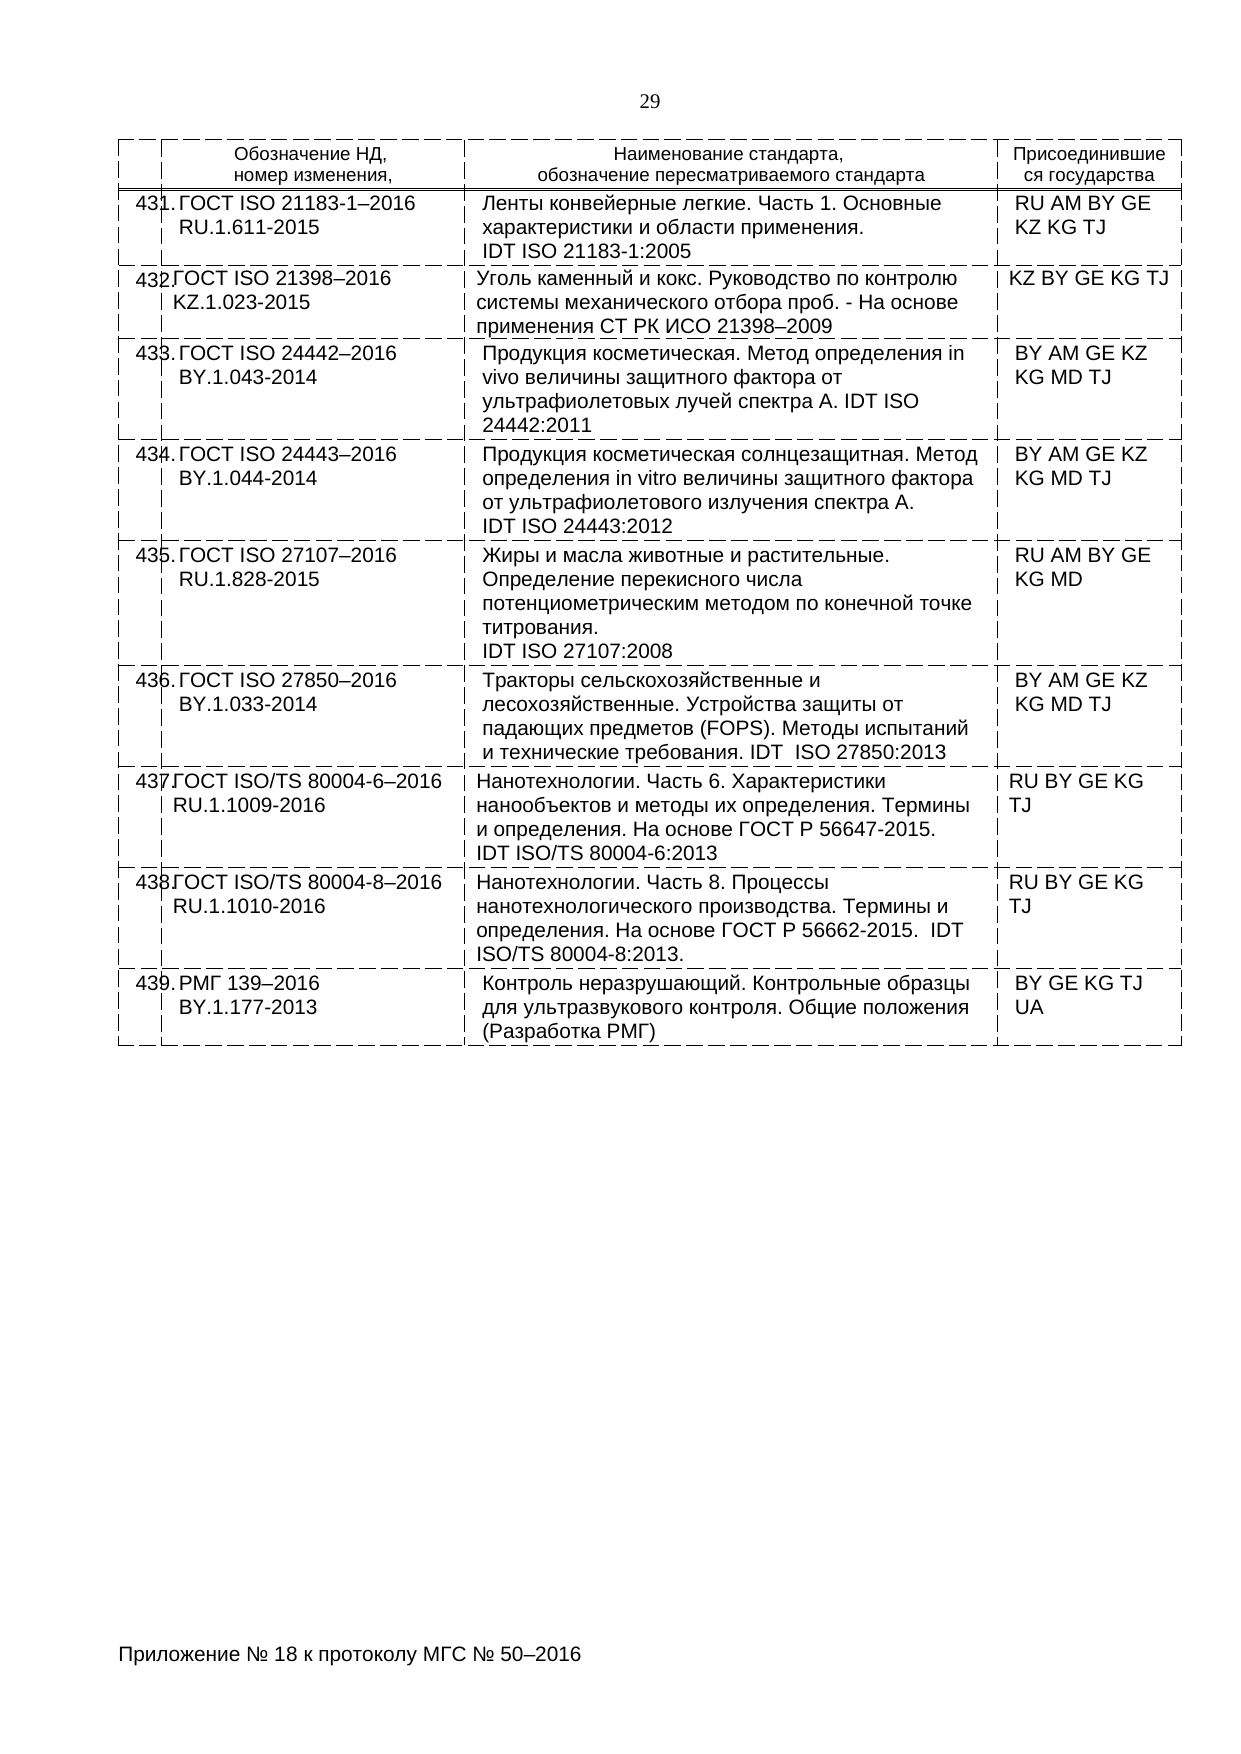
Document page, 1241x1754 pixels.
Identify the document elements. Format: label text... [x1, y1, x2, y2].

table_cell ГОСТ ISO 24442‒2016 BY.1.043-2014 [161, 338, 465, 438]
table_cell [118, 766, 161, 867]
table_cell RU BY GE KG TJ [997, 867, 1181, 968]
table_cell Продукция косметическая солнцезащитная. Метод определения in vitro величины защитного фактора от ультрафиолетового излучения спектра А. IDT ISO 24443:2012 [465, 439, 997, 539]
table_cell BY AM GE KZ KG MD TJ [997, 439, 1181, 539]
table_cell Тракторы сельскохозяйственные и лесохозяйственные. Устройства защиты от падающих предметов (FOPS). Методы испытаний и технические требования. IDT ISO 27850:2013 [465, 665, 997, 766]
table_cell ГОСТ ISO 21183-1–2016 RU.1.611-2015 [161, 191, 465, 264]
table_cell RU AM BY GE KZ KG TJ [997, 191, 1181, 264]
table_header Обозначение НД, номер изменения, [161, 139, 465, 187]
table_cell BY AM GE KZ KG MD TJ [997, 338, 1181, 438]
table_cell ГОСТ ISO 27850‒2016 BY.1.033-2014 [161, 665, 465, 766]
table_cell Нанотехнологии. Часть 8. Процессы нанотехнологического производства. Термины и определения. На основе ГОСТ Р 56662-2015. IDT ISO/TS 80004-8:2013. [465, 867, 997, 968]
table_cell Нанотехнологии. Часть 6. Характеристики нанообъектов и методы их определения. Термины и определения. На основе ГОСТ Р 56647-2015. IDT ISO/TS 80004-6:2013 [465, 766, 997, 867]
table_cell Контроль неразрушающий. Контрольные образцы для ультразвукового контроля. Общие положения (Разработка РМГ) [465, 968, 997, 1045]
table_cell [118, 968, 161, 1045]
table_cell Продукция косметическая. Метод определения in vivo величины защитного фактора от ультрафиолетовых лучей спектра А. IDT ISO 24442:2011 [465, 338, 997, 438]
table_cell [118, 338, 161, 438]
table_header Наименование стандарта, обозначение пересматриваемого стандарта [465, 139, 997, 187]
table_cell ГОСТ ISO 24443‒2016 BY.1.044-2014 [161, 439, 465, 539]
table_cell [118, 867, 161, 968]
table_cell RU AM BY GE KG MD [997, 540, 1181, 664]
table_cell KZ BY GE KG TJ [997, 265, 1181, 337]
table_cell ГОСТ ISO/TS 80004-6–2016 RU.1.1009-2016 [161, 766, 465, 867]
table_cell ГОСТ ISO 27107‒2016 RU.1.828-2015 [161, 540, 465, 664]
table_cell РМГ 139–2016 BY.1.177-2013 [161, 968, 465, 1045]
table_cell Уголь каменный и кокс. Руководство по контролю системы механического отбора проб. - На основе применения СТ РК ИСО 21398–2009 [465, 265, 997, 337]
table_cell BY GE KG TJ UA [997, 968, 1181, 1045]
table_cell ГОСТ ISO 21398–2016 KZ.1.023-2015 [161, 265, 465, 337]
table_cell ГОСТ ISO/TS 80004-8–2016 RU.1.1010-2016 [161, 867, 465, 968]
table_cell [118, 665, 161, 766]
table_cell BY AM GE KZ KG MD TJ [997, 665, 1181, 766]
table_cell [118, 191, 161, 264]
table_cell [118, 540, 161, 664]
table_cell [118, 265, 161, 337]
table_cell Жиры и масла животные и растительные. Определение перекисного числа потенциометрическим методом по конечной точке титрования. IDT ISO 27107:2008 [465, 540, 997, 664]
table_cell RU BY GE KG TJ [997, 766, 1181, 867]
table_header Присоединившиеся государства [997, 139, 1181, 187]
table_header [118, 139, 161, 187]
table_cell Ленты конвейерные легкие. Часть 1. Основные характеристики и области применения. IDT ISO 21183-1:2005 [465, 191, 997, 264]
table_cell [118, 439, 161, 539]
